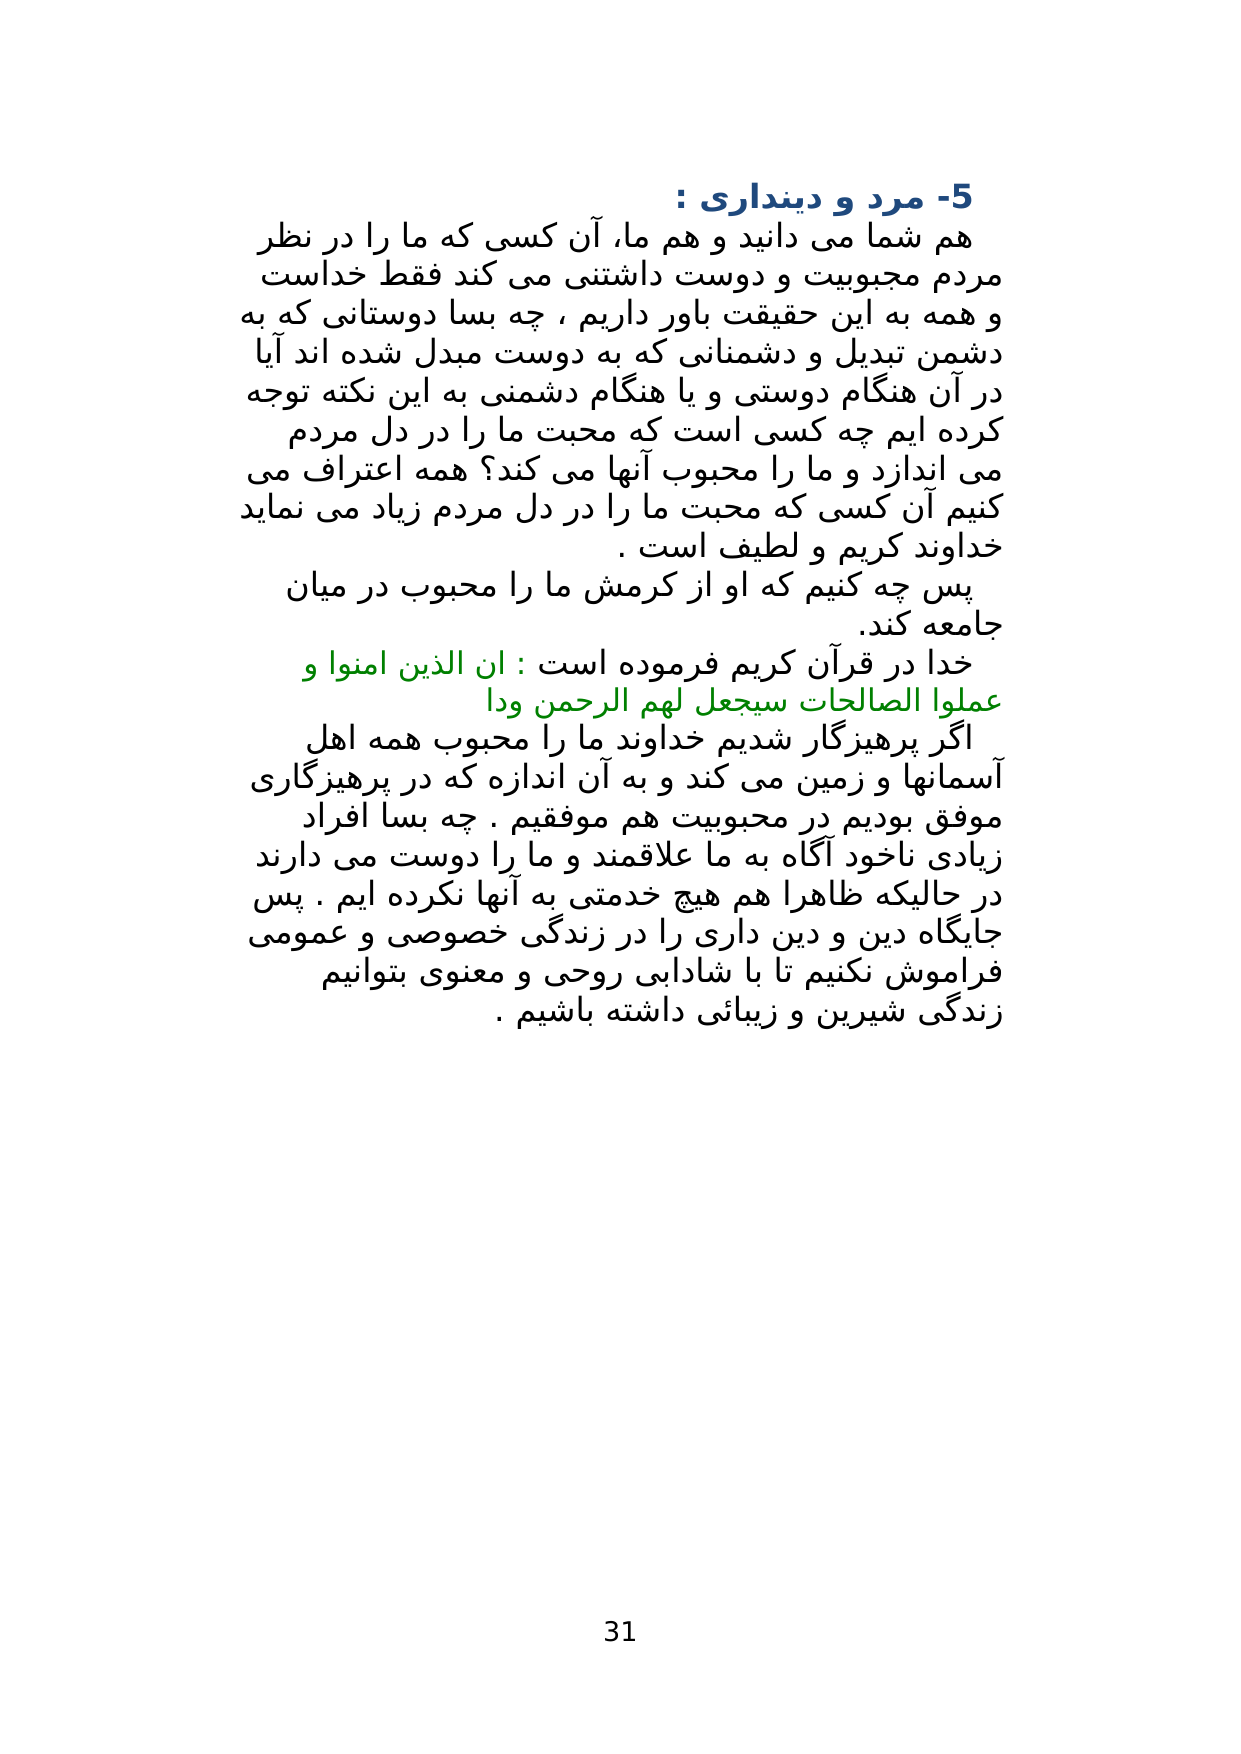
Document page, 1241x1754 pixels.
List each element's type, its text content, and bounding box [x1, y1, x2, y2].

text خدا در قرآن كريم فرموده است : ان الذين امنوا و عملوا الصالحات سيجعل لهم الرحمن ودا [236, 643, 1004, 719]
text پس چه كنيم كه او از كرمش ما را محبوب در ميان جامعه كند. [236, 566, 1004, 643]
text اگر پرهيزگار شديم خداوند ما را محبوب همه اهل آسمانها و زمين مى كند و به آن اندازه كه در پرهيزگارى موفق بوديم در محبوبيت هم موفقيم . چه بسا افراد زيادى ناخود آگاه به ما علاقمند و ما را دوست مى دارند در حاليكه ظاهرا هم هيچ خدمتى به آنها نكرده ايم . پس جايگاه دين و دين دارى را در زندگى خصوصى و عمومى فراموش نكنيم تا با شادابى روحى و معنوى بتوانيم زندگى شيرين و زيبائى داشته باشيم . [236, 719, 1004, 1029]
text 5- مرد و ديندارى : [236, 177, 1004, 216]
text هم شما مى دانيد و هم ما، آن كسى كه ما را در نظر مردم مجبوبيت و دوست داشتنى مى كند فقط خداست و همه به اين حقيقت باور داريم ، چه بسا دوستانى كه به دشمن تبديل و دشمنانى كه به دوست مبدل شده اند آيا در آن هنگام دوستى و يا هنگام دشمنى به اين نكته توجه كرده ايم چه كسى است كه محبت ما را در دل مردم مى اندازد و ما را محبوب آنها مى كند؟ همه اعتراف مى كنيم آن كسى كه محبت ما را در دل مردم زياد مى نمايد خداوند كريم و لطيف است . [236, 216, 1004, 566]
